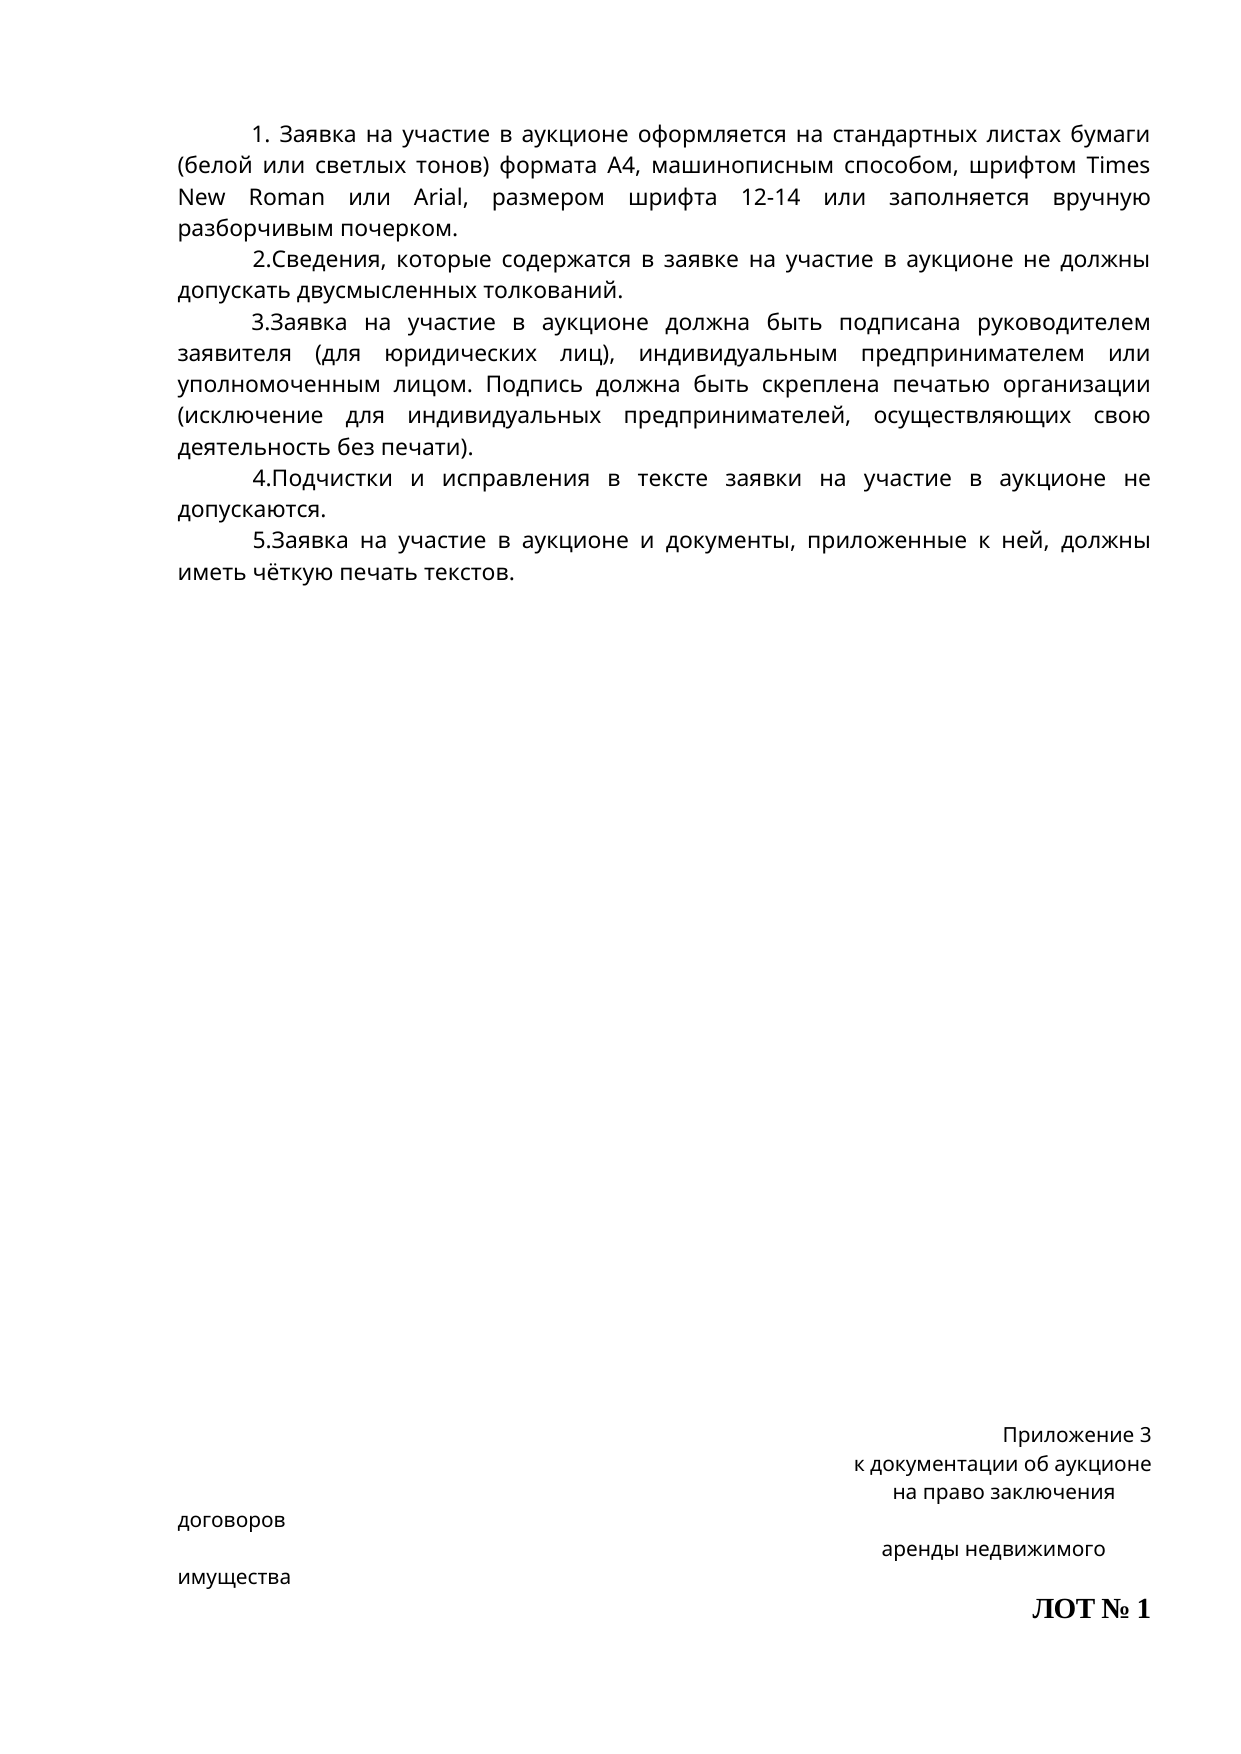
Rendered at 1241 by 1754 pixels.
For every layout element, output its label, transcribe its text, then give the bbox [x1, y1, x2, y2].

text 5.Заявка на участие в аукционе и документы, приложенные к ней, должны иметь чёткую печать текстов. [177, 524, 1152, 587]
text 2.Сведения, которые содержатся в заявке на участие в аукционе не должны допускать двусмысленных толкований. [177, 243, 1152, 306]
text Приложение 3 [177, 1420, 1152, 1449]
text на право заключения договоров [177, 1477, 1152, 1534]
text аренды недвижимого имущества [177, 1534, 1152, 1591]
text 3.Заявка на участие в аукционе должна быть подписана руководителем заявителя (для юридических лиц), индивидуальным предпринимателем или уполномоченным лицом. Подпись должна быть скреплена печатью организации (исключение для индивидуальных предпринимателей, осуществляющих свою деятельность без печати). [177, 306, 1152, 462]
text 4.Подчистки и исправления в тексте заявки на участие в аукционе не допускаются. [177, 462, 1152, 524]
text 1. Заявка на участие в аукционе оформляется на стандартных листах бумаги (белой или светлых тонов) формата А4, машинописным способом, шрифтом Times New Roman или Arial, размером шрифта 12-14 или заполняется вручную разборчивым почерком. [177, 118, 1152, 243]
text ЛОТ № 1 [177, 1591, 1152, 1624]
text к документации об аукционе [177, 1449, 1152, 1477]
